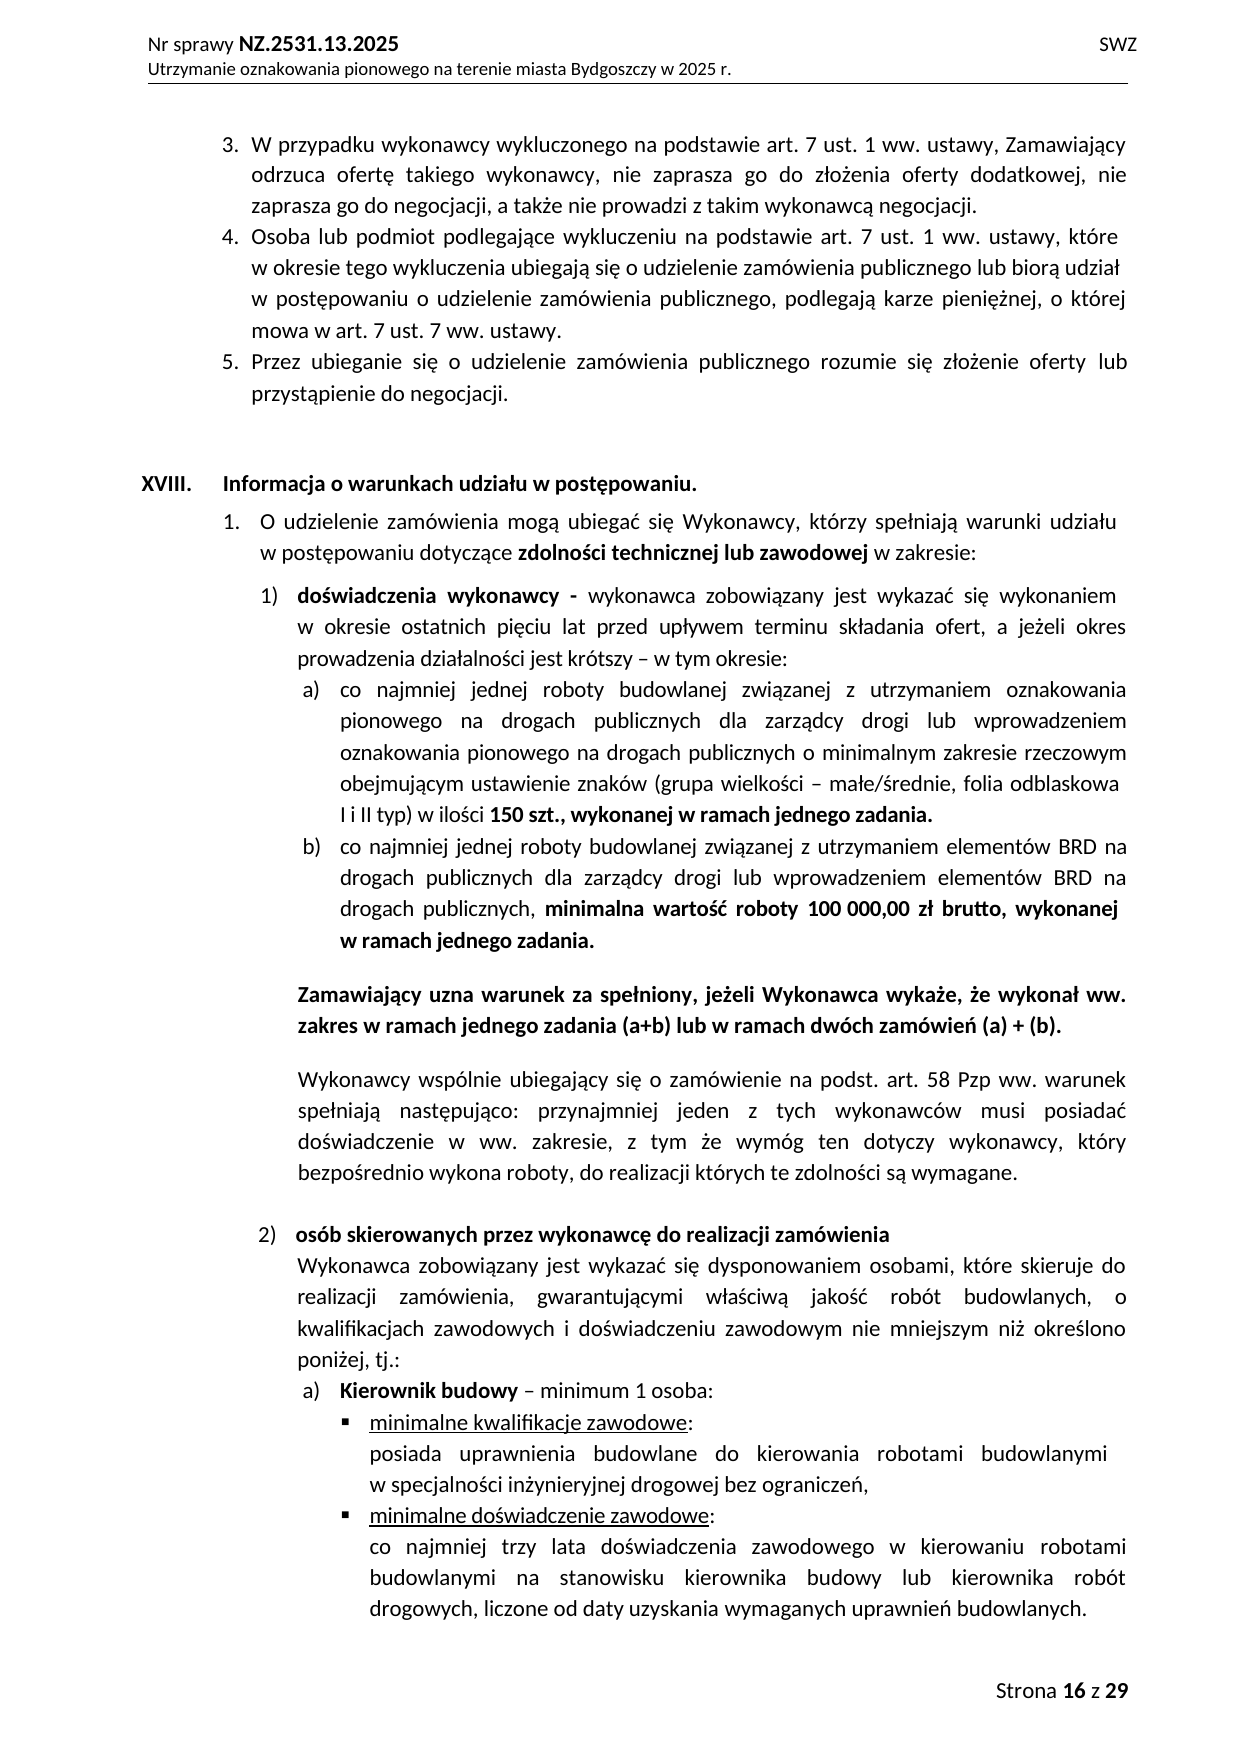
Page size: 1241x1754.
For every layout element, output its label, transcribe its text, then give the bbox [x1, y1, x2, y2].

list Przez ubieganie się o udzielenie zamówienia publicznego rozumie się złożenie oferty lub przystąpienie do negocjacji. [222, 347, 1127, 407]
list minimalne doświadczenie zawodowe: [340, 1501, 1127, 1529]
text posiada uprawnienia budowlane do kierowania robotami budowlanymi w specjalności inżynieryjnej drogowej bez ograniczeń, [369, 1439, 1127, 1498]
text Wykonawcy wspólnie ubiegający się o zamówienie na podst. art. 58 Pzp ww. warunek spełniają następująco: przynajmniej jeden z tych wykonawców musi posiadać doświadczenie w ww. zakresie, z tym że wymóg ten dotyczy wykonawcy, który bezpośrednio wykona roboty, do realizacji których te zdolności są wymagane. [298, 1065, 1127, 1186]
list Zamawiający uzna warunek za spełniony, jeżeli Wykonawca wykaże, że wykonał ww. zakres w ramach jednego zadania (a+b) lub w ramach dwóch zamówień (a) + (b). [298, 980, 1127, 1039]
list co najmniej jednej roboty budowlanej związanej z utrzymaniem oznakowania pionowego na drogach publicznych dla zarządcy drogi lub wprowadzeniem oznakowania pionowego na drogach publicznych o minimalnym zakresie rzeczowym obejmującym ustawienie znaków (grupa wielkości – małe/średnie, folia odblaskowa I i II typ) w ilości 150 szt., wykonanej w ramach jednego zadania. [302, 675, 1127, 828]
list Kierownik budowy – minimum 1 osoba: [302, 1376, 1127, 1404]
list co najmniej jednej roboty budowlanej związanej z utrzymaniem elementów BRD na drogach publicznych dla zarządcy drogi lub wprowadzeniem elementów BRD na drogach publicznych, minimalna wartość roboty 100 000,00 zł brutto, wykonanej w ramach jednego zadania. [302, 832, 1127, 954]
list W przypadku wykonawcy wykluczonego na podstawie art. 7 ust. 1 ww. ustawy, Zamawiający odrzuca ofertę takiego wykonawcy, nie zaprasza go do złożenia oferty dodatkowej, nie zaprasza go do negocjacji, a także nie prowadzi z takim wykonawcą negocjacji. [222, 130, 1127, 219]
text co najmniej trzy lata doświadczenia zawodowego w kierowaniu robotami budowlanymi na stanowisku kierownika budowy lub kierownika robót drogowych, liczone od daty uzyskania wymaganych uprawnień budowlanych. [369, 1532, 1127, 1622]
list Informacja o warunkach udziału w postępowaniu. [192, 469, 1127, 497]
list O udzielenie zamówienia mogą ubiegać się Wykonawcy, którzy spełniają warunki udziału w postępowaniu dotyczące zdolności technicznej lub zawodowej w zakresie: [223, 507, 1127, 566]
list minimalne kwalifikacje zawodowe: [340, 1408, 1127, 1436]
list Osoba lub podmiot podlegające wykluczeniu na podstawie art. 7 ust. 1 ww. ustawy, które w okresie tego wykluczenia ubiegają się o udzielenie zamówienia publicznego lub biorą udział w postępowaniu o udzielenie zamówienia publicznego, podlegają karze pieniężnej, o której mowa w art. 7 ust. 7 ww. ustawy. [222, 222, 1127, 344]
list osób skierowanych przez wykonawcę do realizacji zamówienia [258, 1220, 1127, 1248]
list doświadczenia wykonawcy - wykonawca zobowiązany jest wykazać się wykonaniem w okresie ostatnich pięciu lat przed upływem terminu składania ofert, a jeżeli okres prowadzenia działalności jest krótszy – w tym okresie: [260, 581, 1127, 672]
text Wykonawca zobowiązany jest wykazać się dysponowaniem osobami, które skieruje do realizacji zamówienia, gwarantującymi właściwą jakość robót budowlanych, o kwalifikacjach zawodowych i doświadczeniu zawodowym nie mniejszym niż określono poniżej, tj.: [297, 1251, 1127, 1373]
